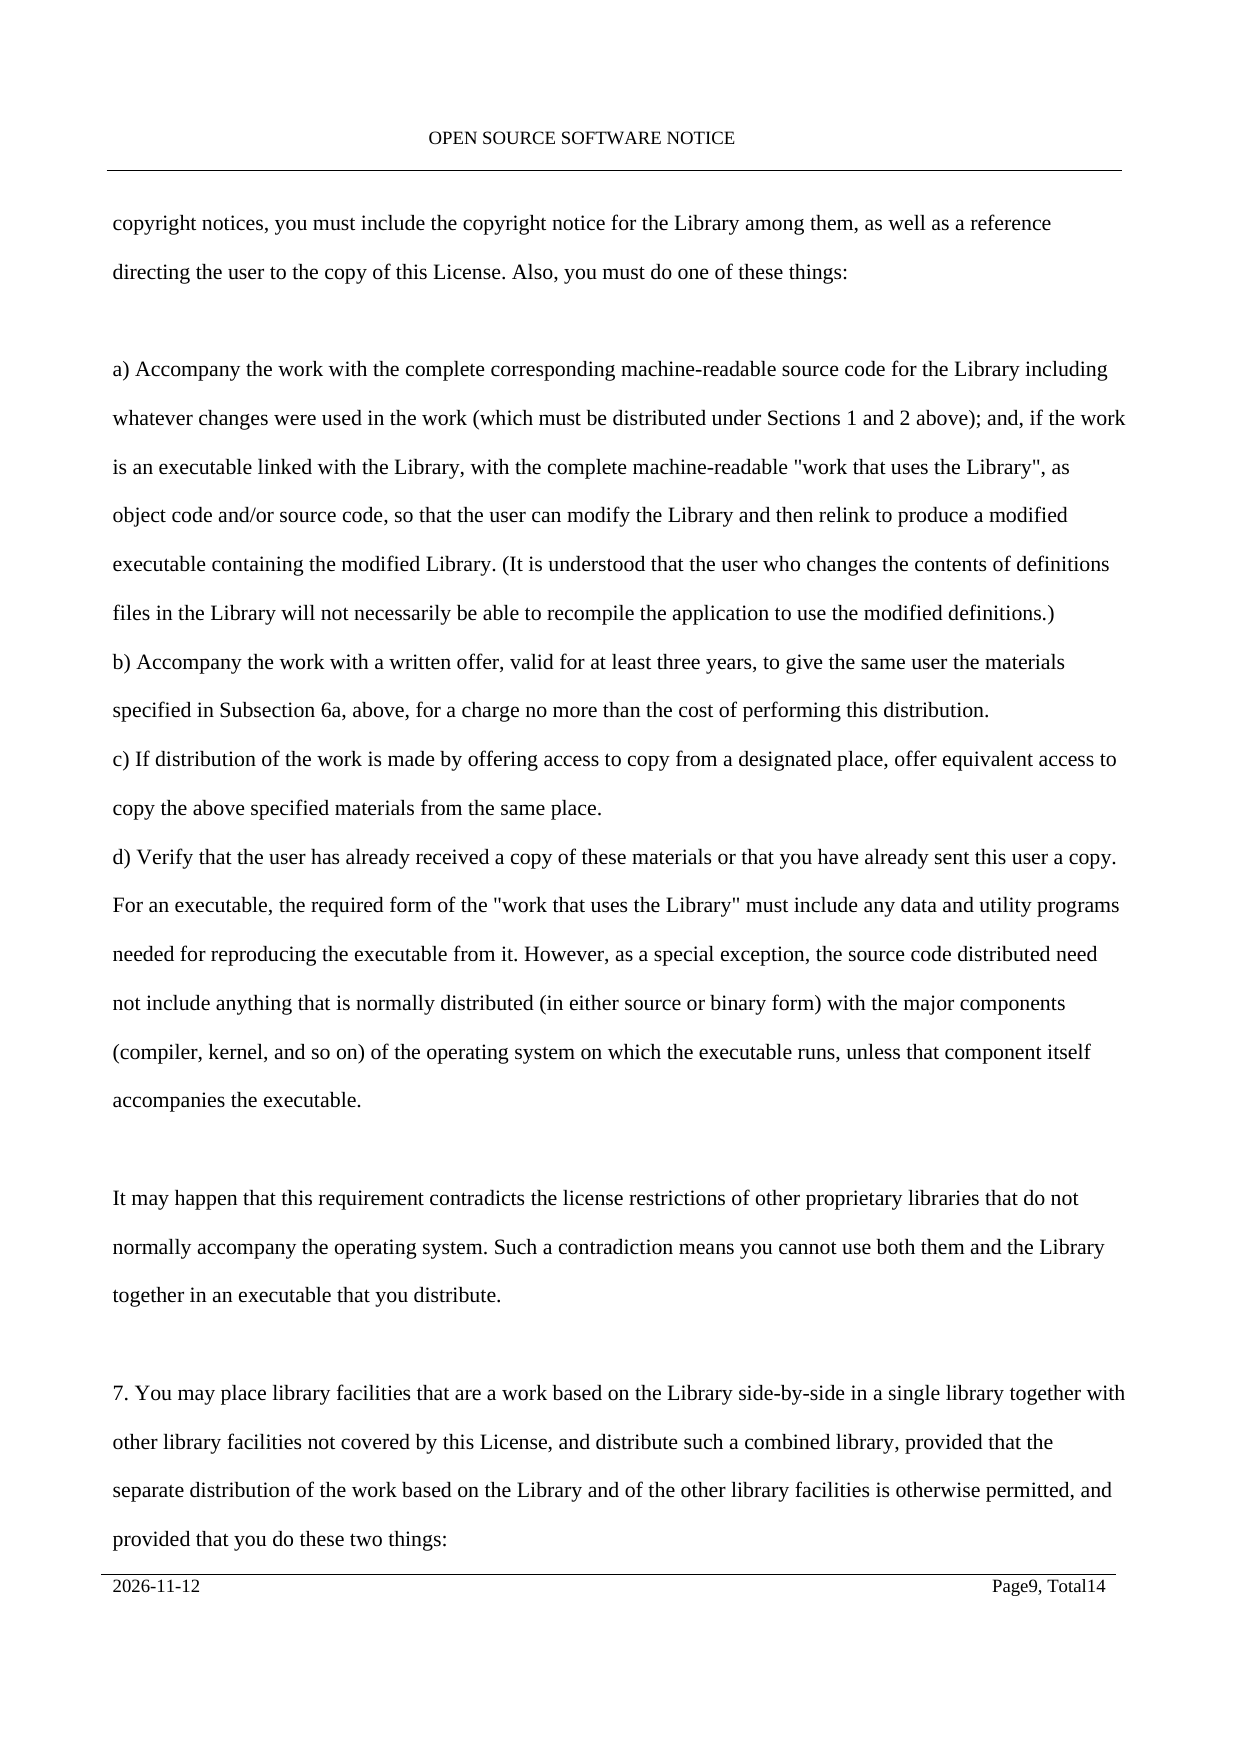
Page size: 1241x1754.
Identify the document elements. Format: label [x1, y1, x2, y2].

text [112, 206, 1128, 1555]
